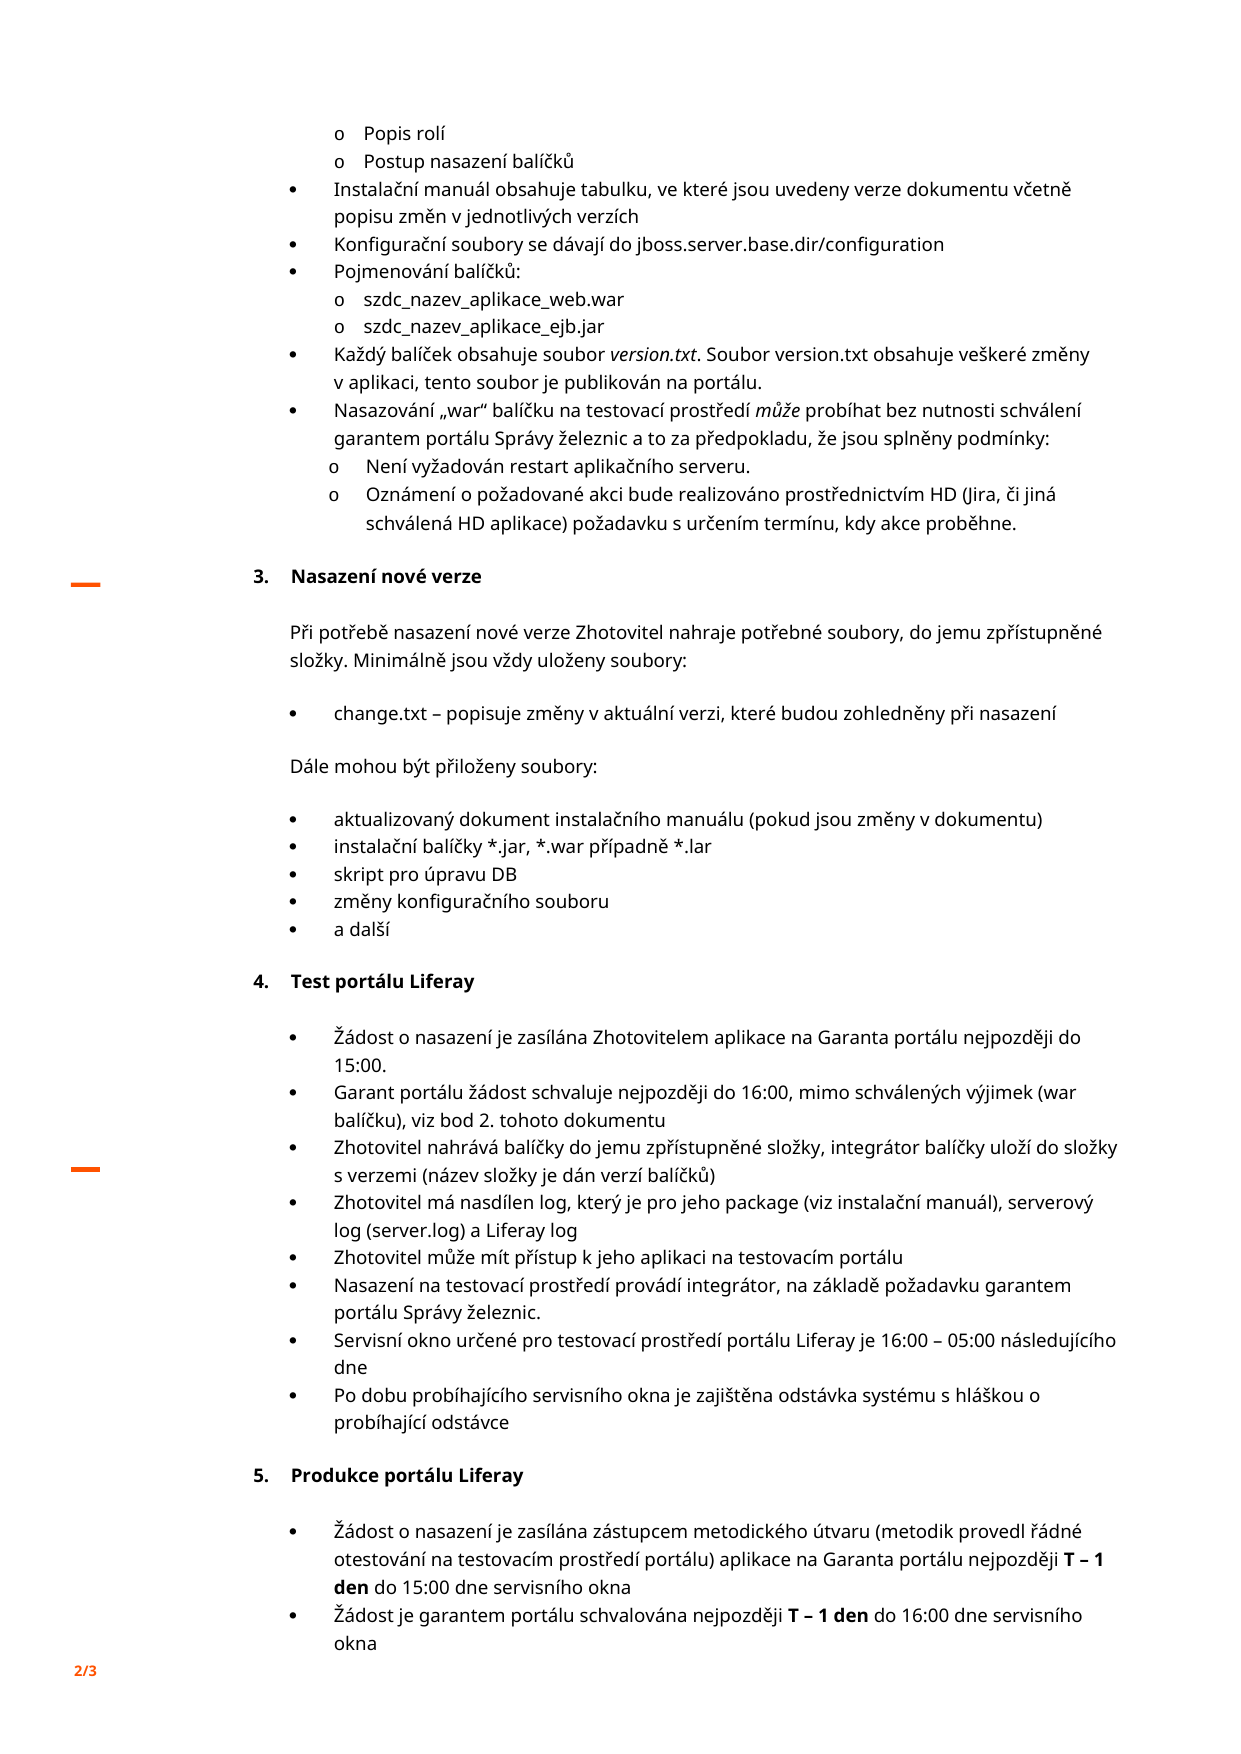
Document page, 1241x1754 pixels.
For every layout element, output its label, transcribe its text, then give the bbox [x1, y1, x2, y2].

list Žádost o nasazení je zasílána zástupcem metodického útvaru (metodik provedl řádné otestování na testovacím prostředí portálu) aplikace na Garanta portálu nejpozději T – 1 den do 15:00 dne servisního okna [289, 1518, 1122, 1600]
list Postup nasazení balíčků [334, 148, 1122, 174]
text Při potřebě nasazení nové verze Zhotovitel nahraje potřebné soubory, do jemu zpřístupněné složky. Minimálně jsou vždy uloženy soubory: [289, 591, 1122, 673]
list Oznámení o požadované akci bude realizováno prostřednictvím HD (Jira, či jiná schválená HD aplikace) požadavku s určením termínu, kdy akce proběhne. [328, 482, 1122, 536]
list Žádost je garantem portálu schvalována nejpozději T – 1 den do 16:00 dne servisního okna [289, 1602, 1122, 1656]
list Zhotovitel má nasdílen log, který je pro jeho package (viz instalační manuál), serverový log (server.log) a Liferay log [289, 1190, 1122, 1243]
list Každý balíček obsahuje soubor version.txt. Soubor version.txt obsahuje veškeré změny v aplikaci, tento soubor je publikován na portálu. [289, 341, 1122, 395]
list Po dobu probíhajícího servisního okna je zajištěna odstávka systému s hláškou o probíhající odstávce [289, 1382, 1122, 1435]
list Konfigurační soubory se dávají do jboss.server.base.dir/configuration [289, 231, 1122, 257]
list instalační balíčky *.jar, *.war případně *.lar [289, 834, 1122, 859]
list Žádost o nasazení je zasílána Zhotovitelem aplikace na Garanta portálu nejpozději do 15:00. [289, 1025, 1122, 1078]
list aktualizovaný dokument instalačního manuálu (pokud jsou změny v dokumentu) [289, 806, 1122, 832]
subtitle Test portálu Liferay [253, 969, 1122, 994]
list Pojmenování balíčků: [289, 258, 1122, 284]
subtitle Nasazení nové verze [253, 563, 1122, 588]
list Garant portálu žádost schvaluje nejpozději do 16:00, mimo schválených výjimek (war balíčku), viz bod 2. tohoto dokumentu [289, 1080, 1122, 1133]
list Nasazení na testovací prostředí provádí integrátor, na základě požadavku garantem portálu Správy železnic. [289, 1272, 1122, 1325]
list Servisní okno určené pro testovací prostředí portálu Liferay je 16:00 – 05:00 následujícího dne [289, 1327, 1122, 1380]
text Dále mohou být přiloženy soubory: [289, 753, 1122, 779]
list změny konfiguračního souboru [289, 889, 1122, 914]
list change.txt – popisuje změny v aktuální verzi, které budou zohledněny při nasazení [289, 700, 1122, 726]
list a další [289, 916, 1122, 942]
list Zhotovitel nahrává balíčky do jemu zpřístupněné složky, integrátor balíčky uloží do složky s verzemi (název složky je dán verzí balíčků) [289, 1135, 1122, 1188]
list Popis rolí [334, 121, 1122, 146]
list szdc_nazev_aplikace_web.war [334, 286, 1122, 312]
list skript pro úpravu DB [289, 861, 1122, 887]
subtitle Produkce portálu Liferay [253, 1462, 1122, 1488]
list szdc_nazev_aplikace_ejb.jar [334, 314, 1122, 339]
list Zhotovitel může mít přístup k jeho aplikaci na testovacím portálu [289, 1245, 1122, 1270]
list Instalační manuál obsahuje tabulku, ve které jsou uvedeny verze dokumentu včetně popisu změn v jednotlivých verzích [289, 176, 1122, 229]
list Nasazování „war“ balíčku na testovací prostředí může probíhat bez nutnosti schválení garantem portálu Správy železnic a to za předpokladu, že jsou splněny podmínky: [289, 397, 1122, 451]
list Není vyžadován restart aplikačního serveru. [328, 453, 1122, 479]
